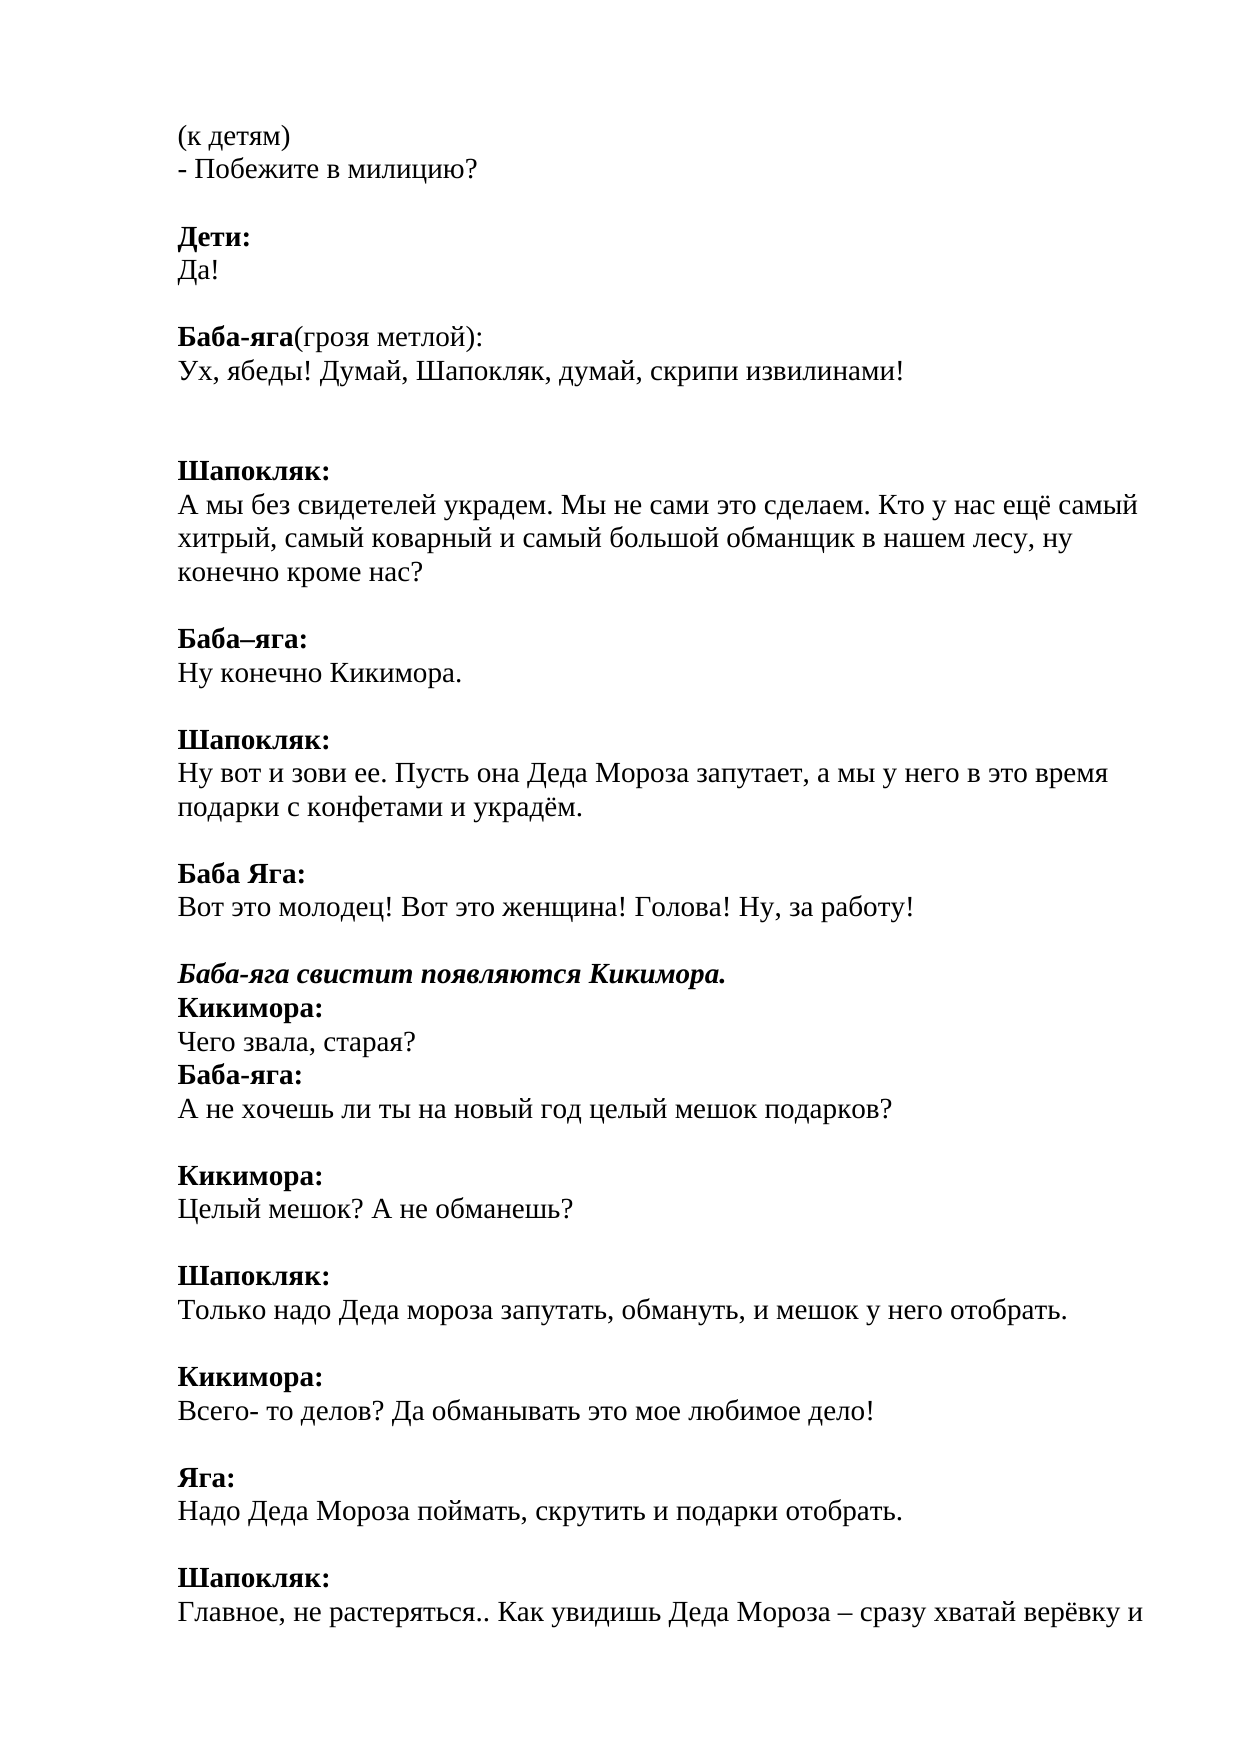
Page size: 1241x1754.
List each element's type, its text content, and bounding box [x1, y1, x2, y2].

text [177, 1560, 1152, 1627]
text Баба-яга свистит появляются Кикимора. [177, 957, 1152, 990]
text Яга: Надо Деда Мороза поймать, скрутить и подарки отобрать. [177, 1460, 1152, 1527]
text Шапокляк: А мы без свидетелей украдем. Мы не сами это сделаем. Кто у нас ещё самый хитрый, самый коварный и самый большой обманщик в нашем лесу, ну конечно кроме нас? [177, 453, 1152, 588]
text Кикимора: [177, 990, 1152, 1024]
text Баба-яга(грозя метлой): Ух, ябеды! Думай, Шапокляк, думай, скрипи извилинами! [177, 319, 1152, 386]
text Баба–яга: Ну конечно Кикимора. [177, 621, 1152, 688]
text Шапокляк: [177, 722, 1152, 755]
text Чего звала, старая? [177, 1024, 1152, 1057]
text Дети: Да! [177, 219, 1152, 286]
text Кикимора: Всего- то делов? Да обманывать это мое любимое дело! [177, 1359, 1152, 1426]
text Ну вот и зови ее. Пусть она Деда Мороза запутает, а мы у него в это время подарки с конфетами и украдём. [177, 755, 1152, 822]
text Баба Яга: Вот это молодец! Вот это женщина! Голова! Ну, за работу! [177, 856, 1152, 923]
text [177, 118, 1152, 185]
text Шапокляк: Только надо Деда мороза запутать, обмануть, и мешок у него отобрать. [177, 1258, 1152, 1326]
text Баба-яга: А не хочешь ли ты на новый год целый мешок подарков? [177, 1057, 1152, 1124]
text Кикимора: Целый мешок? А не обманешь? [177, 1158, 1152, 1225]
